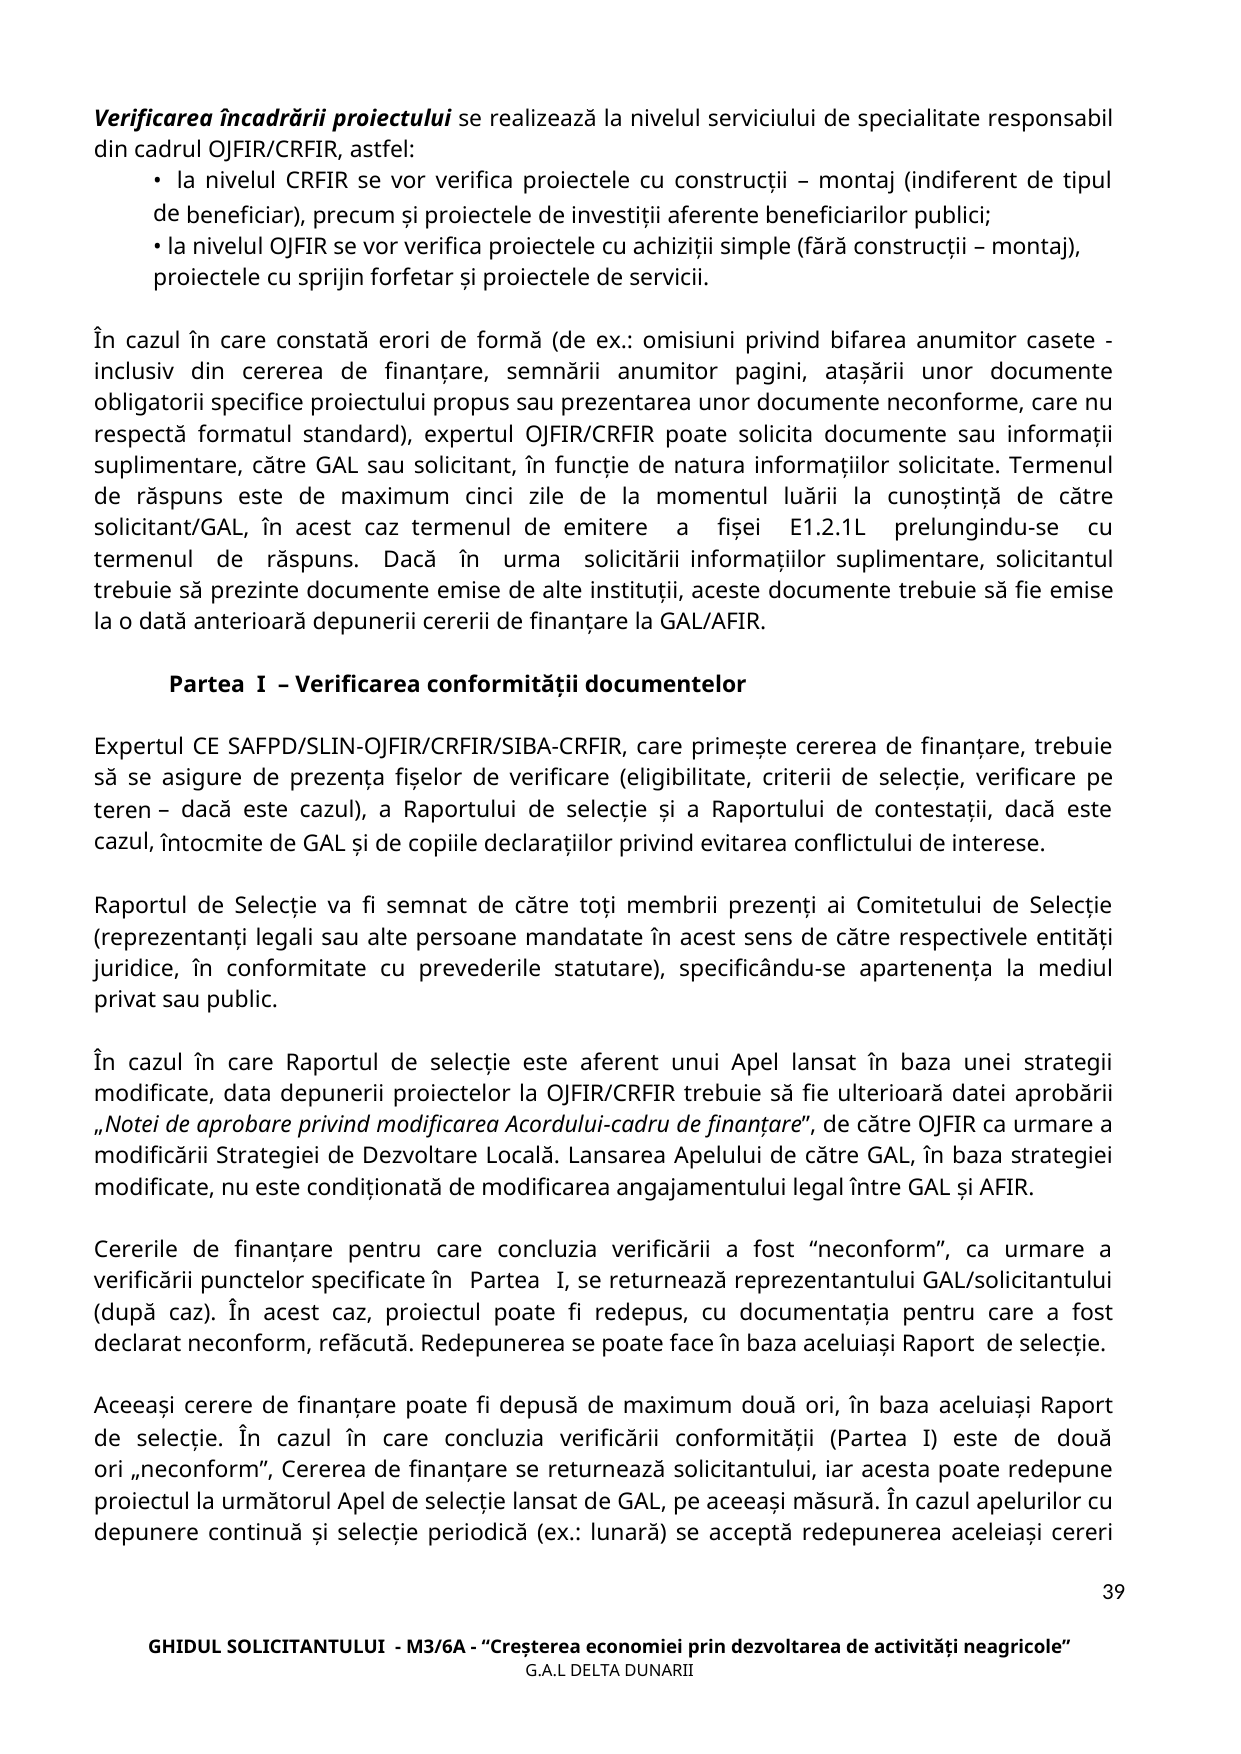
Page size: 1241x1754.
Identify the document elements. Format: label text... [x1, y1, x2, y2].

text Expertul CE SAFPD/SLIN-OJFIR/CRFIR/SIBA-CRFIR, care primește cererea de finanțare, trebuie să se asigure de prezența fișelor de verificare (eligibilitate, criterii de selecție, verificare pe teren – dacă este cazul), a Raportului de selecție și a Raportului de contestații, dacă este cazul, întocmite de GAL și de copiile declarațiilor privind evitarea conflictului de interese. [94, 730, 1113, 858]
text În cazul în care constată erori de formă (de ex.: omisiuni privind bifarea anumitor casete - inclusiv din cererea de finanțare, semnării anumitor pagini, atașării unor documente obligatorii specifice proiectului propus sau prezentarea unor documente neconforme, care nu respectă formatul standard), expertul OJFIR/CRFIR poate solicita documente sau informații suplimentare, către GAL sau solicitant, în funcție de natura informațiilor solicitate. Termenul de răspuns este de maximum cinci zile de la momentul luării la cunoștință de către solicitant/GAL, în acest caz termenul de emitere a fișei E1.2.1L prelungindu-se cu termenul de răspuns. Dacă în urma solicitării informațiilor suplimentare, solicitantul trebuie să prezinte documente emise de alte instituții, aceste documente trebuie să fie emise la o dată anterioară depunerii cererii de finanțare la GAL/AFIR. [94, 324, 1113, 636]
text Raportul de Selecție va fi semnat de către toți membrii prezenți ai Comitetului de Selecție (reprezentanți legali sau alte persoane mandatate în acest sens de către respectivele entități juridice, în conformitate cu prevederile statutare), specificându-se apartenența la mediul privat sau public. [94, 889, 1113, 1014]
text Verificarea încadrării proiectului se realizează la nivelul serviciului de specialitate responsabil din cadrul OJFIR/CRFIR, astfel: [94, 102, 1113, 164]
text • la nivelul CRFIR se vor verifica proiectele cu construcții – montaj (indiferent de tipul de beneficiar), precum și proiectele de investiții aferente beneficiarilor publici; [153, 164, 1112, 230]
text Partea I – Verificarea conformității documentelor [169, 667, 1125, 699]
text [94, 1389, 1113, 1547]
text În cazul în care Raportul de selecție este aferent unui Apel lansat în baza unei strategii modificate, data depunerii proiectelor la OJFIR/CRFIR trebuie să fie ulterioară datei aprobării „Notei de aprobare privind modificarea Acordului-cadru de finanțare”, de către OJFIR ca urmare a modificării Strategiei de Dezvoltare Locală. Lansarea Apelului de către GAL, în baza strategiei modificate, nu este condiționată de modificarea angajamentului legal între GAL și AFIR. [94, 1046, 1113, 1202]
text • la nivelul OJFIR se vor verifica proiectele cu achiziții simple (fără construcții – montaj), proiectele cu sprijin forfetar și proiectele de servicii. [153, 230, 1081, 292]
text Cererile de finanțare pentru care concluzia verificării a fost “neconform”, ca urmare a verificării punctelor specificate în Partea I, se returnează reprezentantului GAL/solicitantului (după caz). În acest caz, proiectul poate fi redepus, cu documentația pentru care a fost declarat neconform, refăcută. Redepunerea se poate face în baza aceluiași Raport de selecție. [94, 1233, 1113, 1358]
